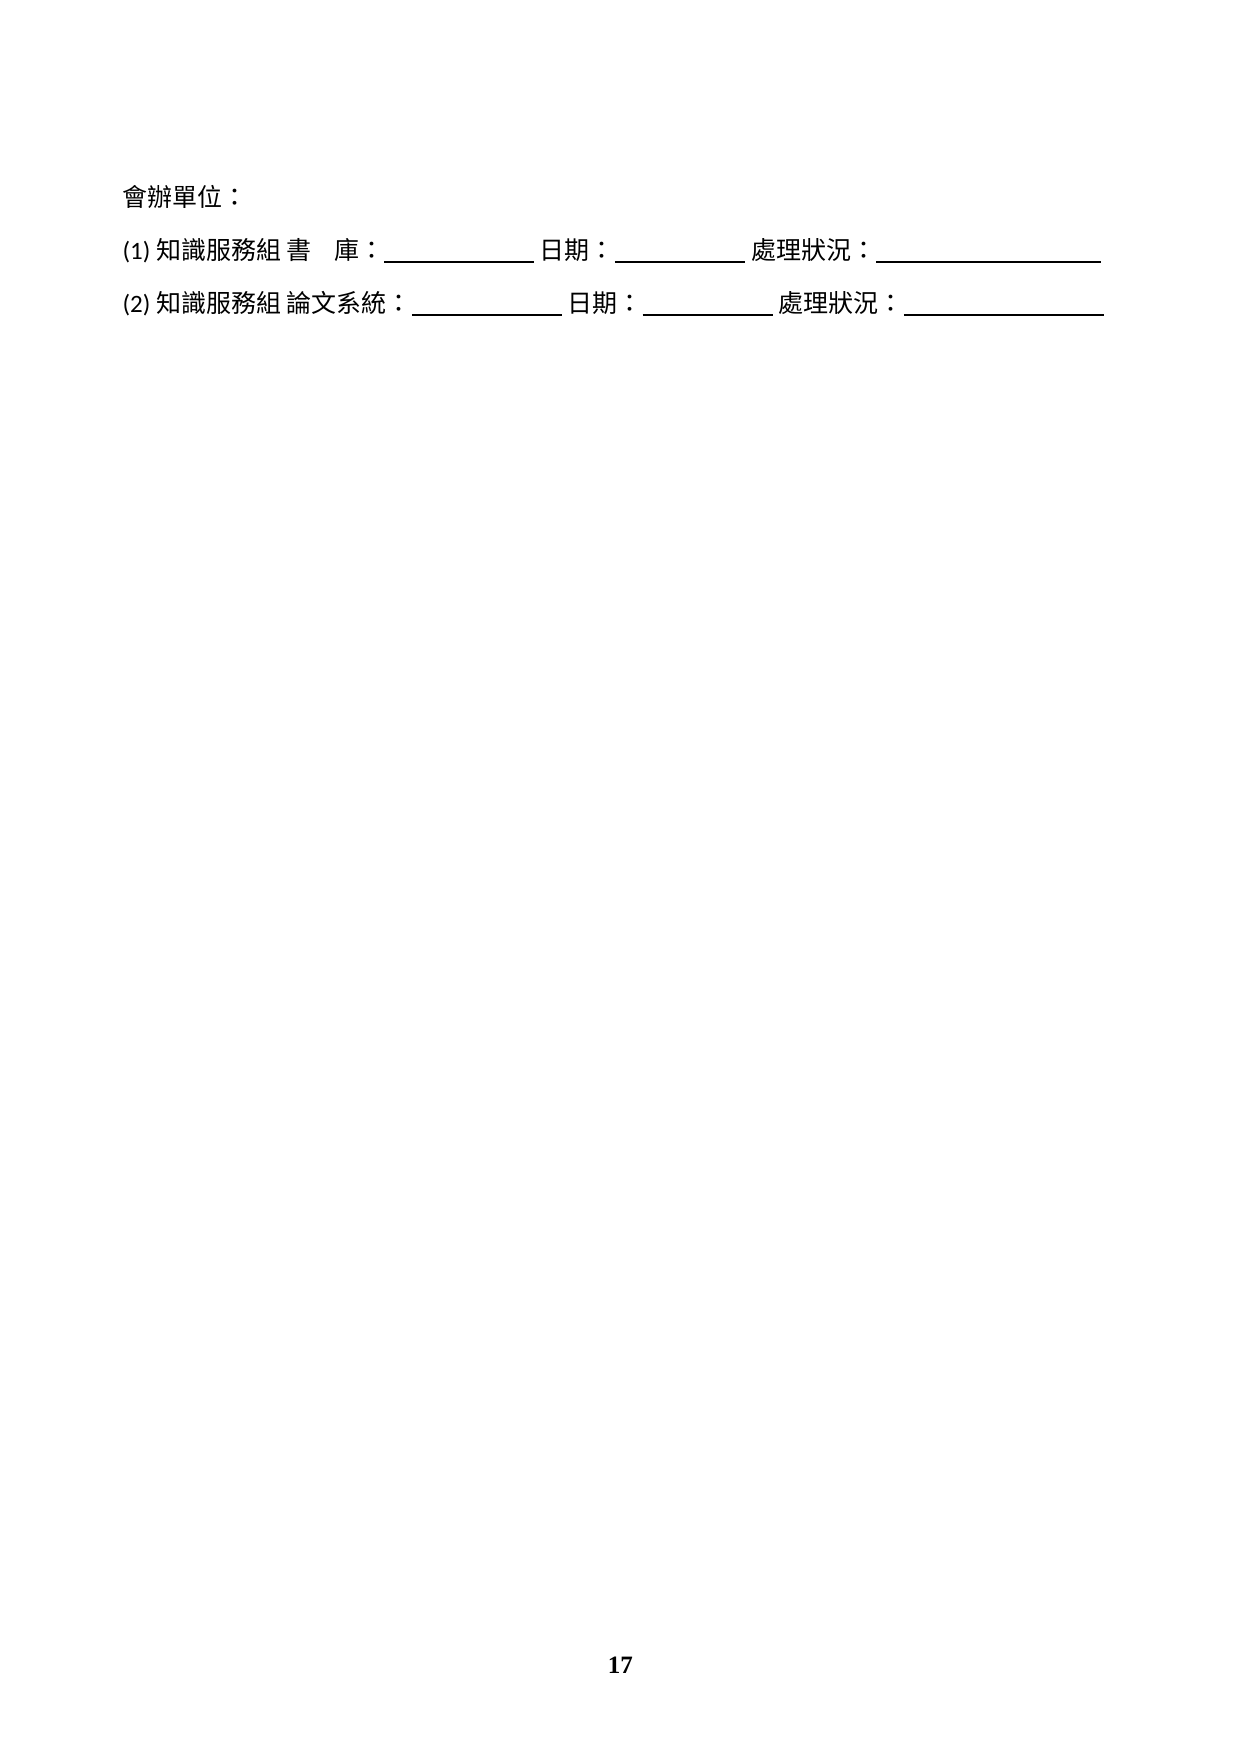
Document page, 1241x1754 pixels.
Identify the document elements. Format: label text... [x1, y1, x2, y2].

text 會辦單位： [122, 177, 1206, 213]
text (2) 知識服務組 論文系統： 日期： 處理狀況： [122, 283, 1125, 319]
text (1) 知識服務組 書 庫： 日期： 處理狀況： [122, 230, 1125, 266]
